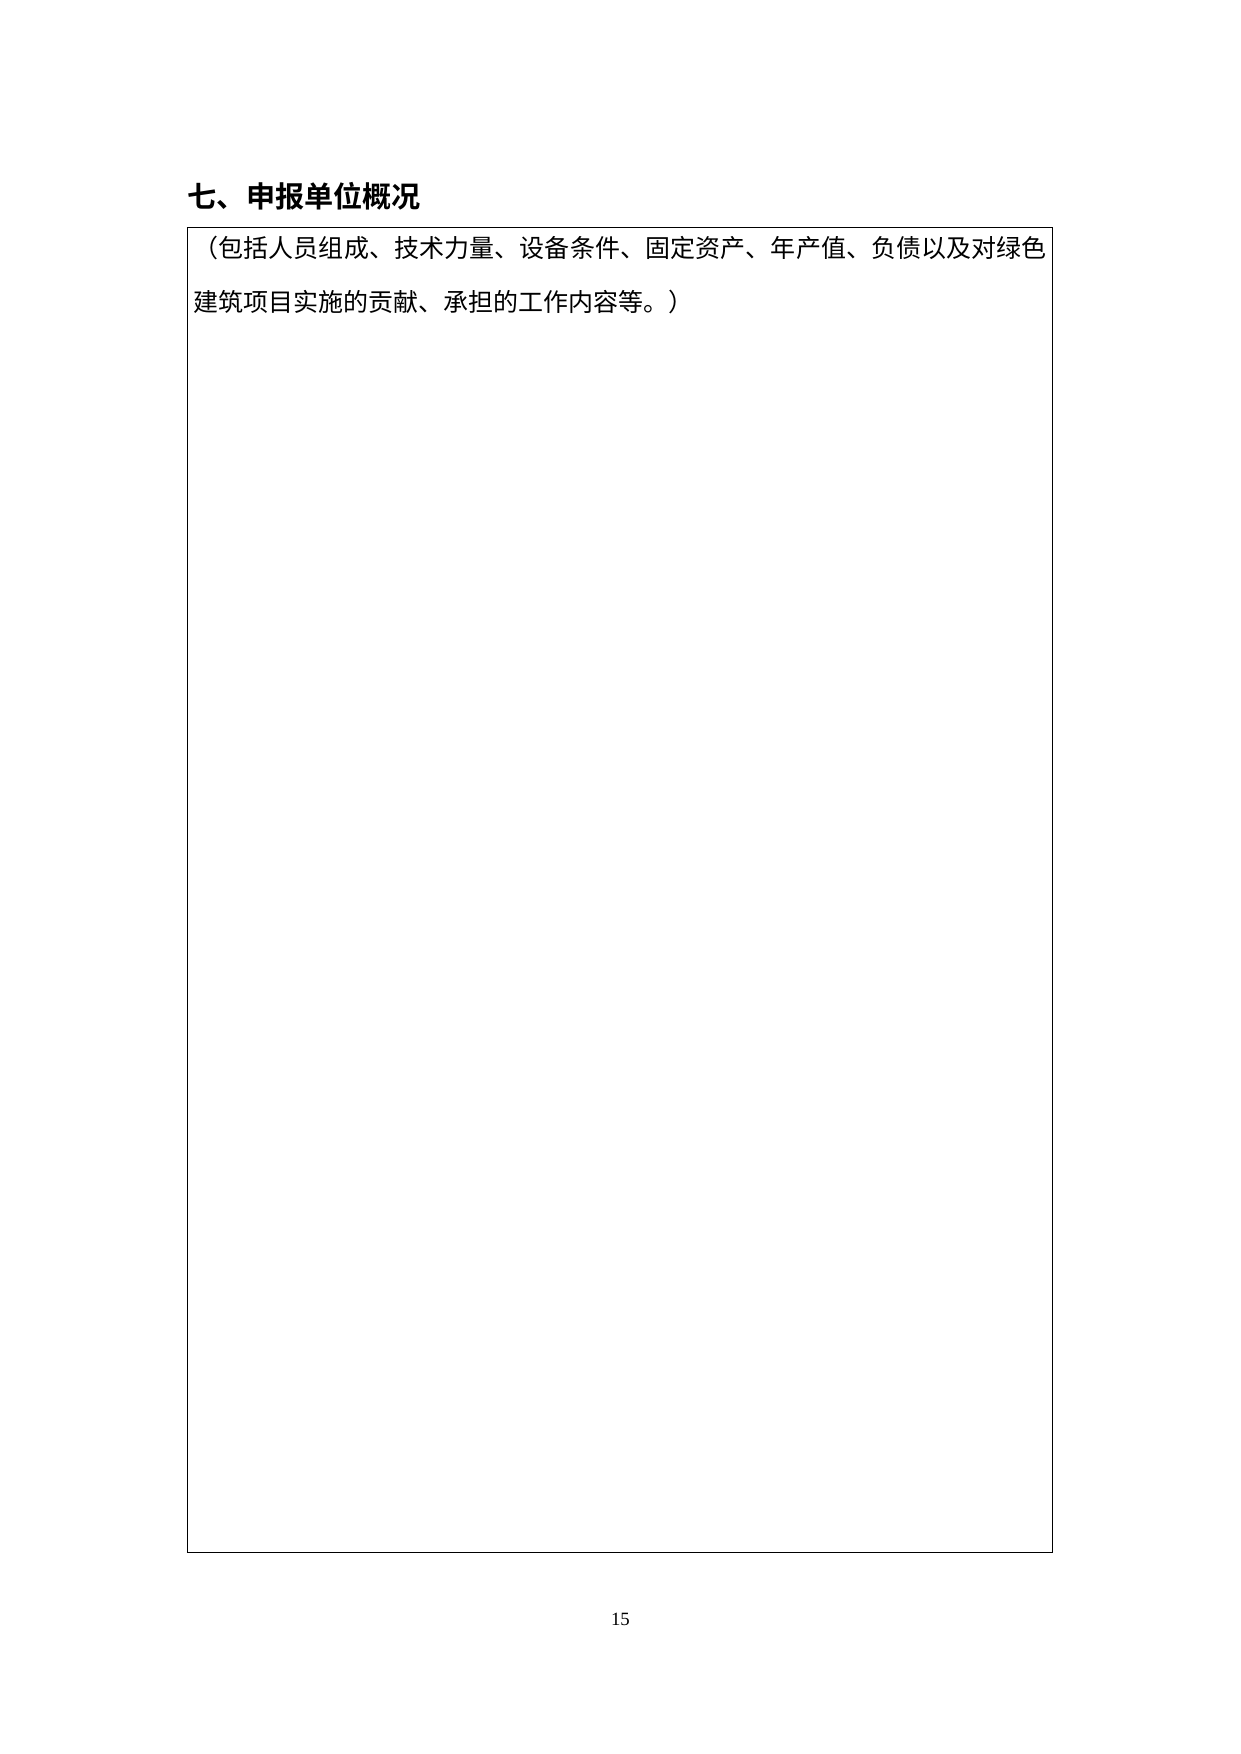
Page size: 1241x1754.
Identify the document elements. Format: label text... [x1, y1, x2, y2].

text 七、申报单位概况 [187, 162, 1053, 227]
table_header （包括人员组成、技术力量、设备条件、固定资产、年产值、负债以及对绿色建筑项目实施的贡献、承担的工作内容等。） [188, 228, 1052, 1552]
